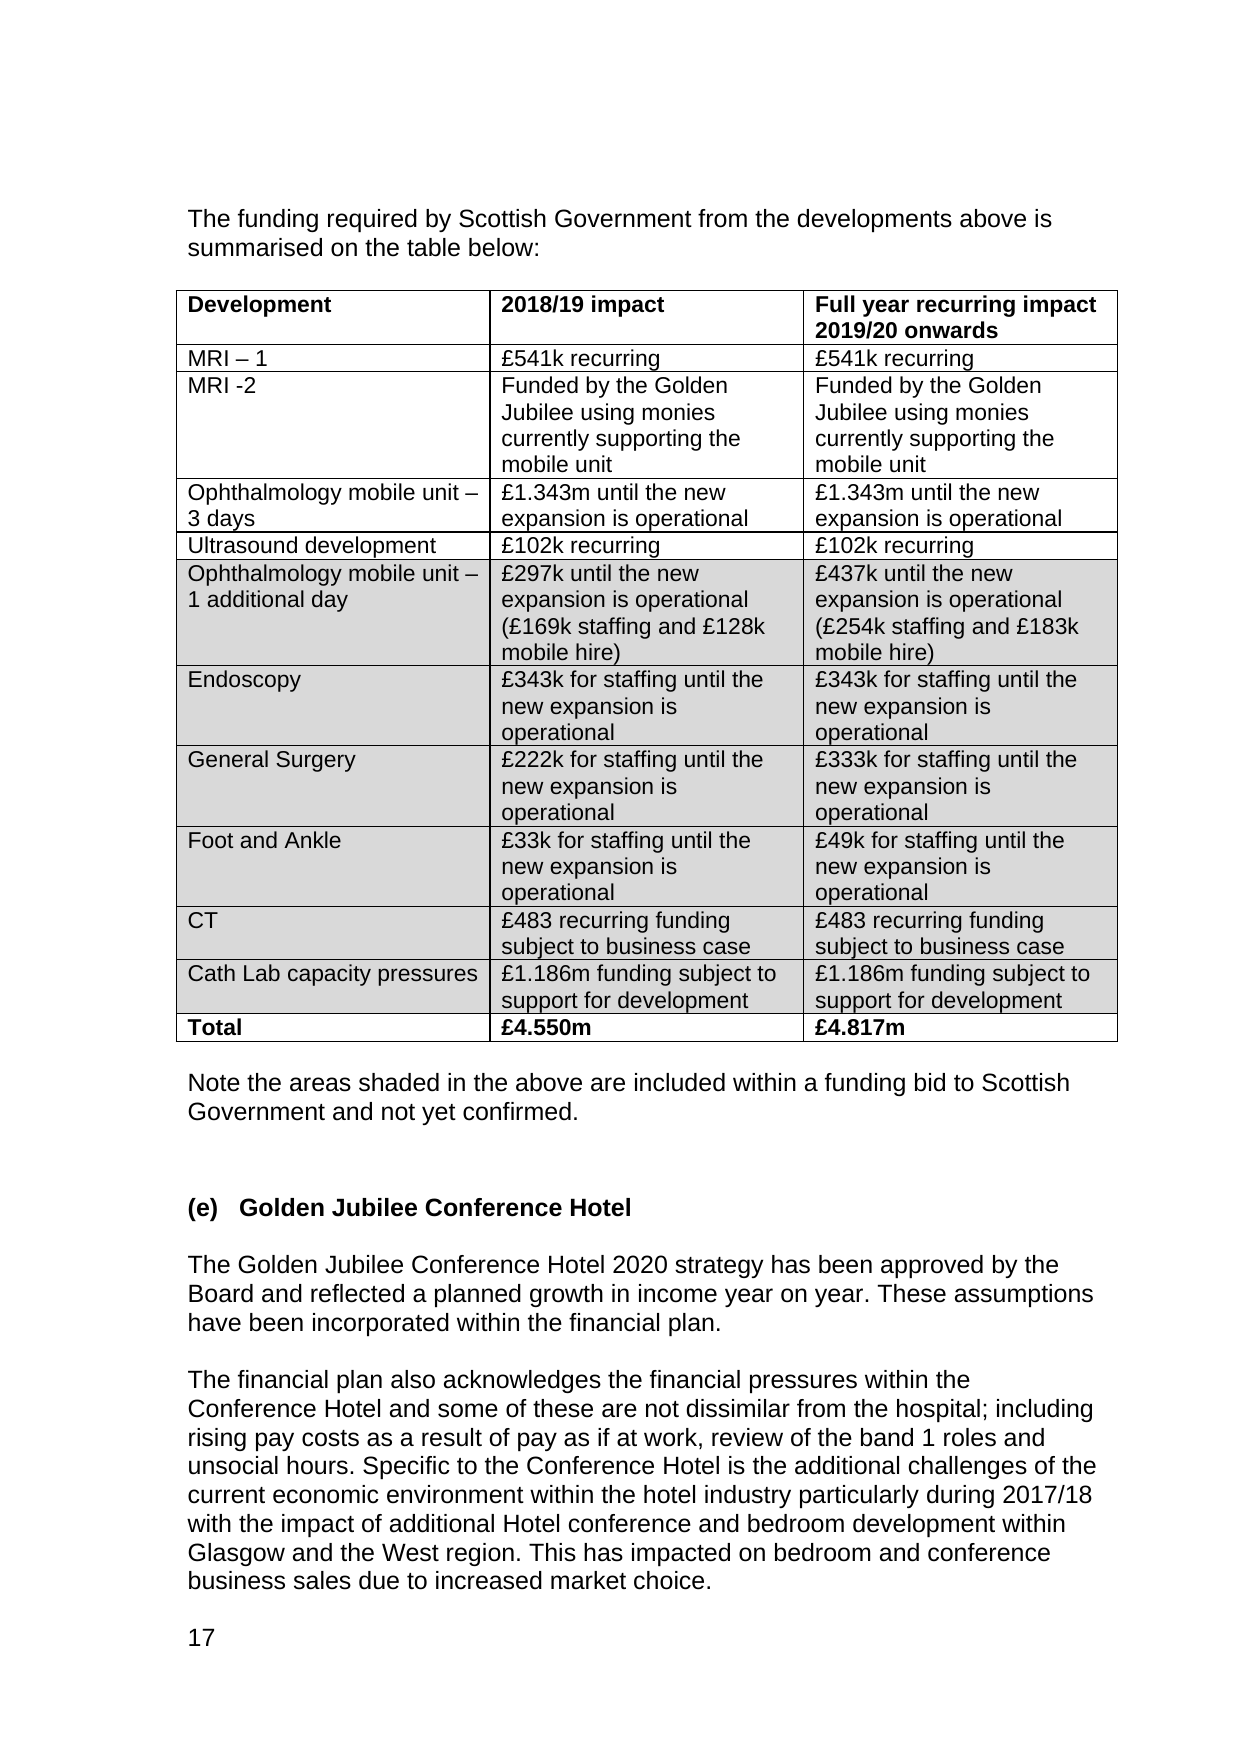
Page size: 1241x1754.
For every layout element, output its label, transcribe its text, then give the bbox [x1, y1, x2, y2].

table_cell £1.186m funding subject to support for development [491, 960, 803, 1013]
table_cell £483 recurring funding subject to business case [491, 907, 803, 959]
table_cell £222k for staffing until the new expansion is operational [491, 746, 803, 826]
table_cell £297k until the new expansion is operational (£169k staffing and £128k mobile hire) [491, 560, 803, 665]
table_header Full year recurring impact 2019/20 onwards [804, 291, 1117, 344]
table_cell £1.343m until the new expansion is operational [491, 479, 803, 531]
table_cell £33k for staffing until the new expansion is operational [491, 827, 803, 906]
text The funding required by Scottish Government from the developments above is summarised on the table below: [187, 204, 1106, 261]
table_cell CT [177, 907, 489, 959]
table_cell £102k recurring [491, 533, 803, 559]
table_cell Cath Lab capacity pressures [177, 960, 489, 1013]
table_cell £4.817m [804, 1014, 1117, 1041]
table_cell MRI – 1 [177, 345, 489, 371]
table_cell £333k for staffing until the new expansion is operational [804, 746, 1117, 826]
table_cell £541k recurring [804, 345, 1117, 371]
table_cell £49k for staffing until the new expansion is operational [804, 827, 1117, 906]
table_cell £437k until the new expansion is operational (£254k staffing and £183k mobile hire) [804, 560, 1117, 665]
table_cell £541k recurring [491, 345, 803, 371]
table_cell £1.343m until the new expansion is operational [804, 479, 1117, 531]
table_cell £4.550m [491, 1014, 803, 1041]
text (e) Golden Jubilee Conference Hotel [187, 1192, 1106, 1221]
text The Golden Jubilee Conference Hotel 2020 strategy has been approved by the Board and reflected a planned growth in income year on year. These assumptions have been incorporated within the financial plan. [187, 1250, 1106, 1336]
table_cell Foot and Ankle [177, 827, 489, 906]
table_cell Ophthalmology mobile unit – 1 additional day [177, 560, 489, 665]
table_cell Funded by the Golden Jubilee using monies currently supporting the mobile unit [804, 372, 1117, 478]
table_cell Endoscopy [177, 666, 489, 745]
table_cell General Surgery [177, 746, 489, 826]
text Note the areas shaded in the above are included within a funding bid to Scottish Government and not yet confirmed. [187, 1068, 1106, 1125]
table_cell £483 recurring funding subject to business case [804, 907, 1117, 959]
table_cell £1.186m funding subject to support for development [804, 960, 1117, 1013]
table_cell £343k for staffing until the new expansion is operational [491, 666, 803, 745]
table_cell Total [177, 1014, 489, 1041]
table_header 2018/19 impact [491, 291, 803, 344]
table_cell Ophthalmology mobile unit – 3 days [177, 479, 489, 531]
table_header Development [177, 291, 489, 344]
table_cell Ultrasound development [177, 533, 489, 559]
table_cell £343k for staffing until the new expansion is operational [804, 666, 1117, 745]
table_cell MRI -2 [177, 372, 489, 478]
table_cell £102k recurring [804, 533, 1117, 559]
text The financial plan also acknowledges the financial pressures within the Conference Hotel and some of these are not dissimilar from the hospital; including rising pay costs as a result of pay as if at work, review of the band 1 roles and unsocial hours. Specific to the Conference Hotel is the additional challenges of the current economic environment within the hotel industry particularly during 2017/18 with the impact of additional Hotel conference and bedroom development within Glasgow and the West region. This has impacted on bedroom and conference business sales due to increased market choice. [187, 1365, 1106, 1595]
table_cell Funded by the Golden Jubilee using monies currently supporting the mobile unit [491, 372, 803, 478]
